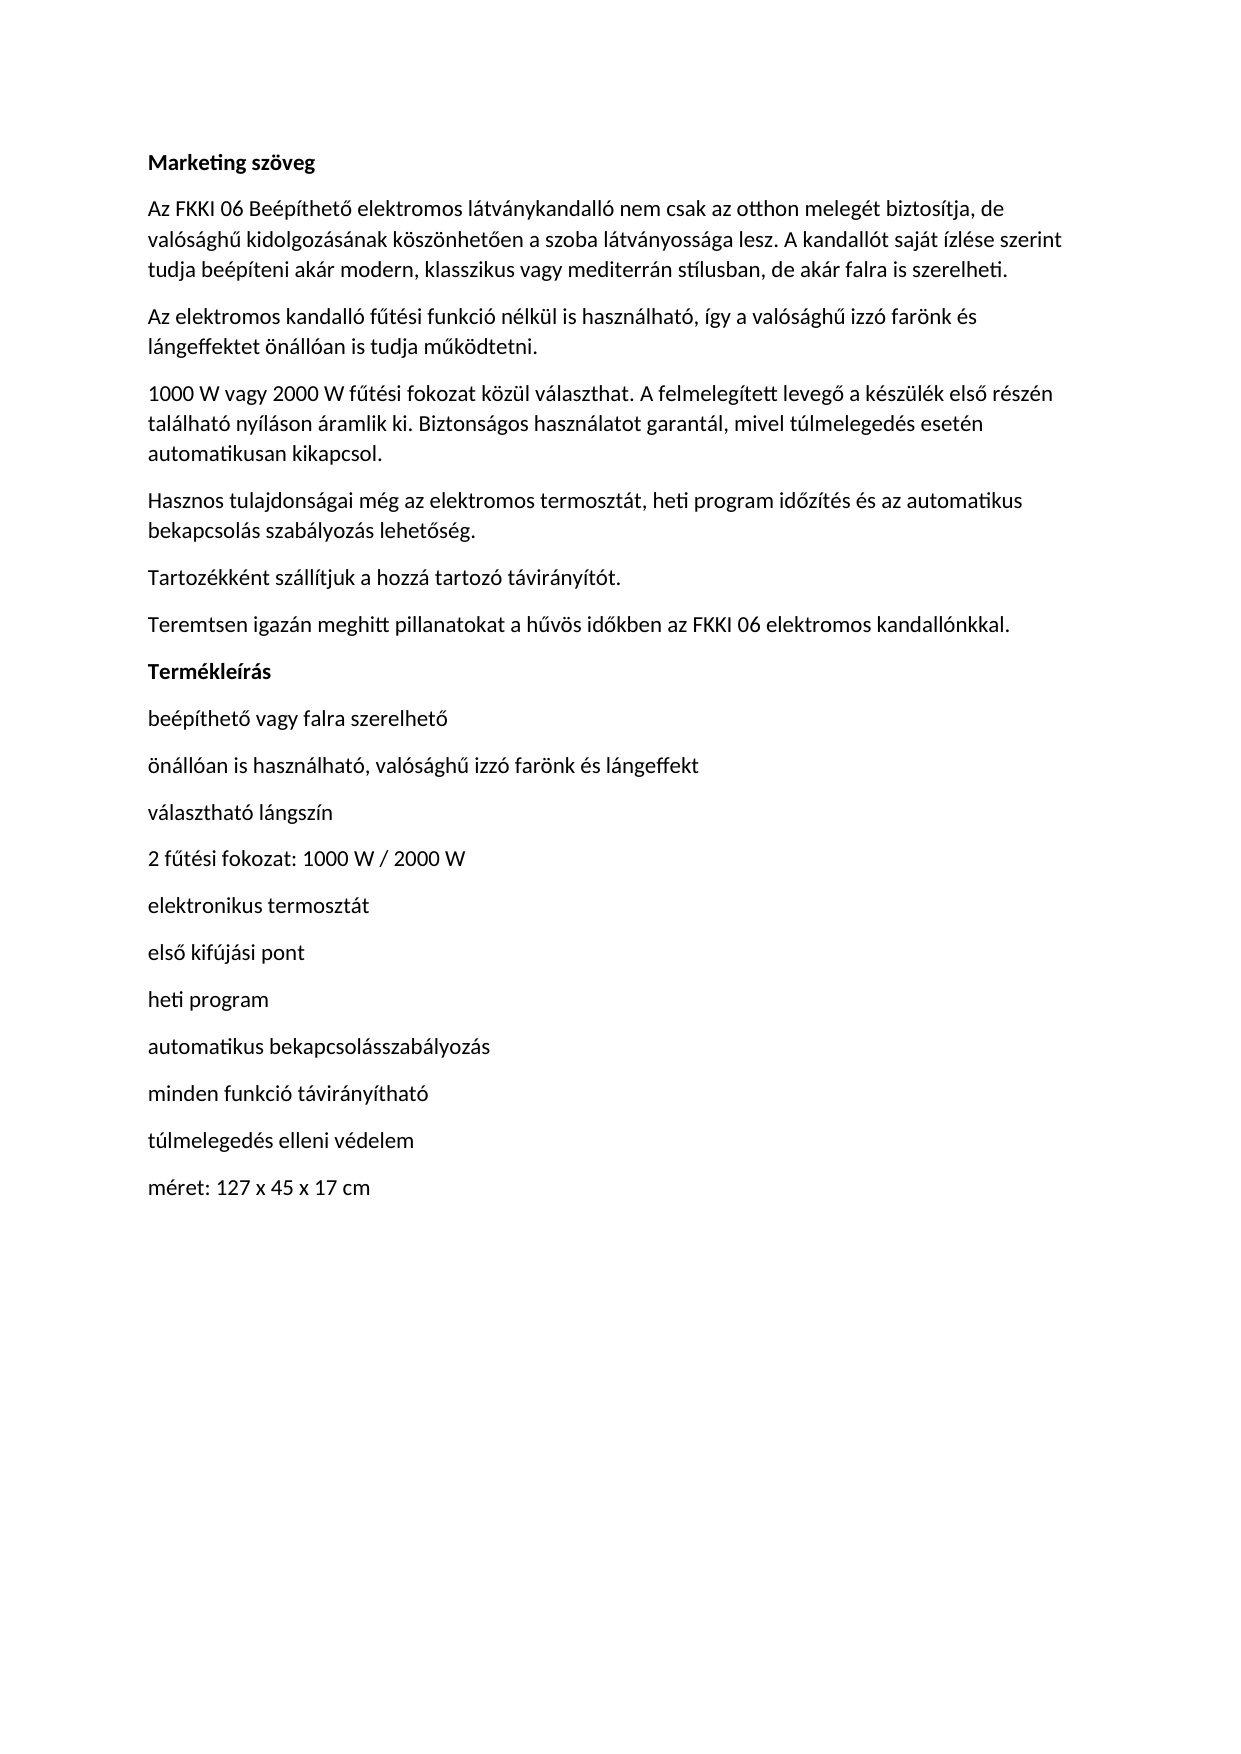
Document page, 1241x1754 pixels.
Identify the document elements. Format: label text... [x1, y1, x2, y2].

text beépíthető vagy falra szerelhető [148, 704, 1093, 732]
text önállóan is használható, valósághű izzó farönk és lángeffekt [148, 751, 1093, 779]
text 1000 W vagy 2000 W fűtési fokozat közül választhat. A felmelegített levegő a készülék első részén található nyíláson áramlik ki. Biztonságos használatot garantál, mivel túlmelegedés esetén automatikusan kikapcsol. [148, 379, 1093, 467]
text elektronikus termosztát [148, 891, 1093, 919]
text választható lángszín [148, 798, 1093, 826]
text első kifújási pont [148, 938, 1093, 966]
text Termékleírás [148, 657, 1093, 685]
text automatikus bekapcsolásszabályozás [148, 1032, 1093, 1060]
text Az elektromos kandalló fűtési funkció nélkül is használható, így a valósághű izzó farönk és lángeffektet önállóan is tudja működtetni. [148, 302, 1093, 360]
text Hasznos tulajdonságai még az elektromos termosztát, heti program időzítés és az automatikus bekapcsolás szabályozás lehetőség. [148, 486, 1093, 544]
text Marketing szöveg [148, 148, 1093, 176]
text Tartozékként szállítjuk a hozzá tartozó távirányítót. [148, 563, 1093, 591]
text minden funkció távirányítható [148, 1079, 1093, 1107]
text méret: 127 x 45 x 17 cm [148, 1173, 1093, 1201]
text Teremtsen igazán meghitt pillanatokat a hűvös időkben az FKKI 06 elektromos kandallónkkal. [148, 610, 1093, 638]
text Az FKKI 06 Beépíthető elektromos látványkandalló nem csak az otthon melegét biztosítja, de valósághű kidolgozásának köszönhetően a szoba látványossága lesz. A kandallót saját ízlése szerint tudja beépíteni akár modern, klasszikus vagy mediterrán stílusban, de akár falra is szerelheti. [148, 194, 1093, 283]
text túlmelegedés elleni védelem [148, 1126, 1093, 1154]
text 2 fűtési fokozat: 1000 W / 2000 W [148, 844, 1093, 872]
text heti program [148, 985, 1093, 1013]
